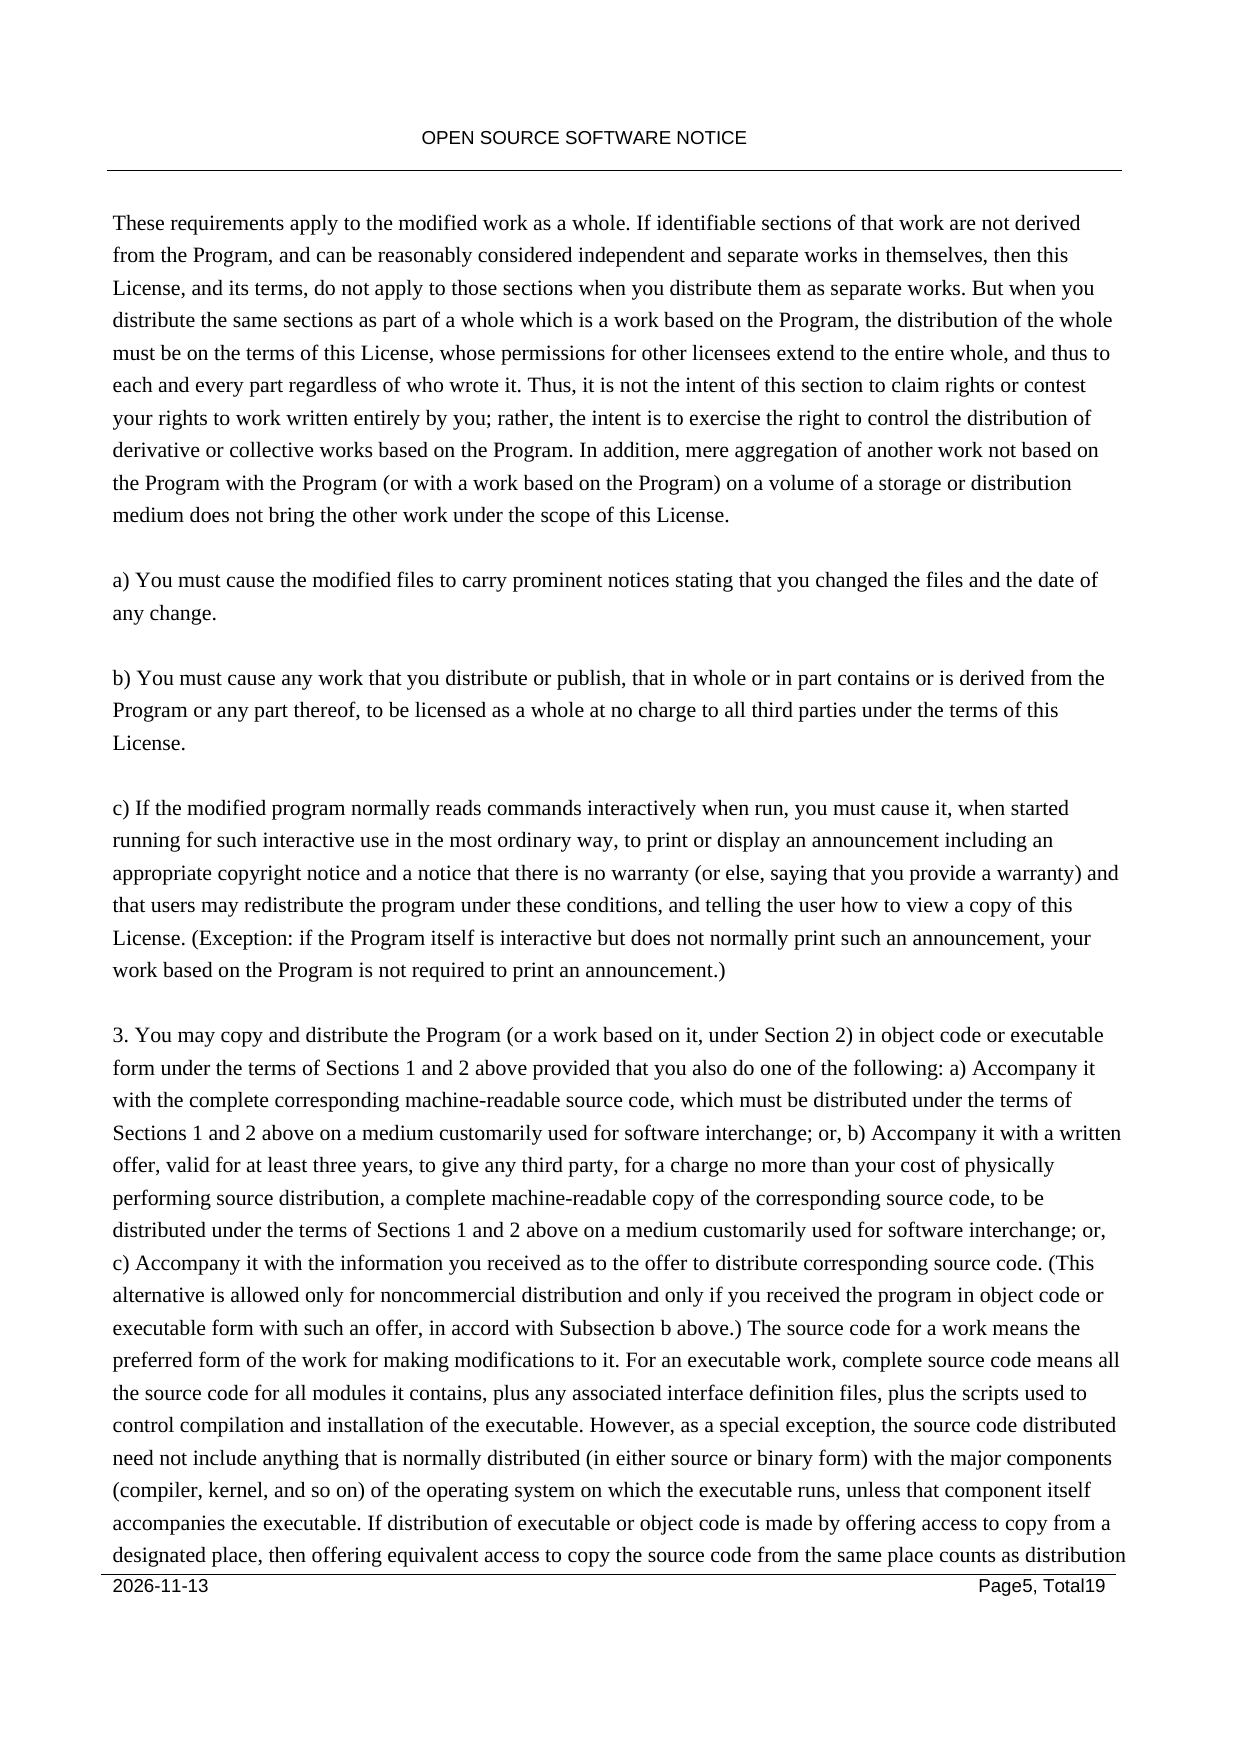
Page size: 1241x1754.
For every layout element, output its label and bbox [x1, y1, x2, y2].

text [112, 206, 1128, 1571]
